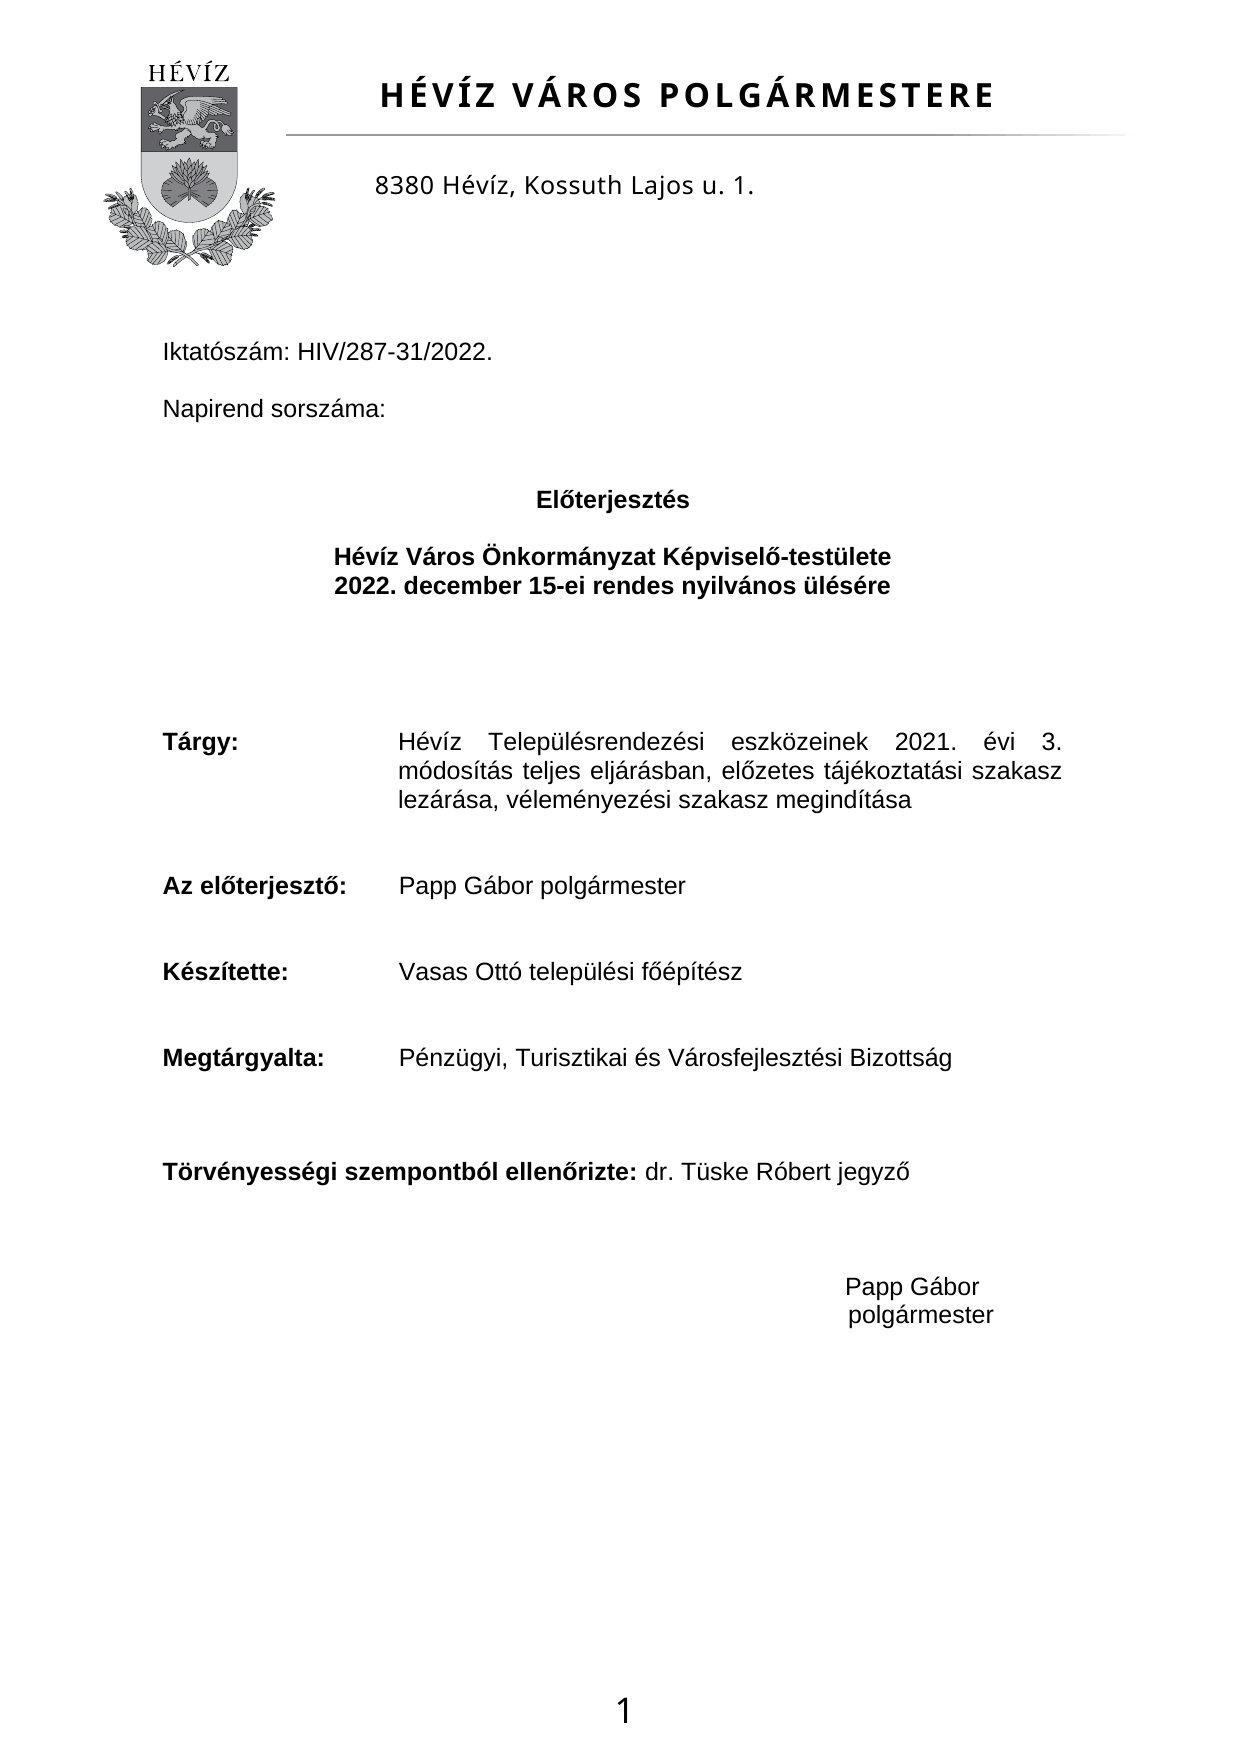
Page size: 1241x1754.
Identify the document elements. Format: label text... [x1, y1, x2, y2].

text 8380 Hévíz, Kossuth Lajos u. 1. [230, 168, 1063, 202]
text Megtárgyalta: Pénzügyi, Turisztikai és Városfejlesztési Bizottság [162, 1043, 1063, 1072]
text Előterjesztés [162, 484, 1063, 513]
text Tárgy: Hévíz Településrendezési eszközeinek 2021. évi 3. módosítás teljes eljárásban, előzetes tájékoztatási szakasz lezárása, véleményezési szakasz megindítása [162, 727, 1063, 814]
text Az előterjesztő: polgármester [162, 871, 1063, 900]
text 2022. december 15-ei rendes nyilvános ülésére [162, 571, 1063, 599]
text HÉVÍZ VÁROS POLGÁRMESTERE [162, 72, 1063, 117]
text Papp Gábor [162, 1271, 1063, 1300]
text Napirend sorszáma: [162, 394, 1063, 423]
text Hévíz Város Önkormányzat Képviselő-testülete [162, 542, 1063, 571]
text Iktatószám: HIV/287-31/2022. [162, 337, 1063, 365]
text Törvényességi szempontból ellenőrizte: dr. Tüske Róbert jegyző [162, 1157, 1063, 1186]
text Készítette: Vasas Ottó települési főépítész [162, 957, 1063, 986]
text polgármester [162, 1300, 1063, 1329]
